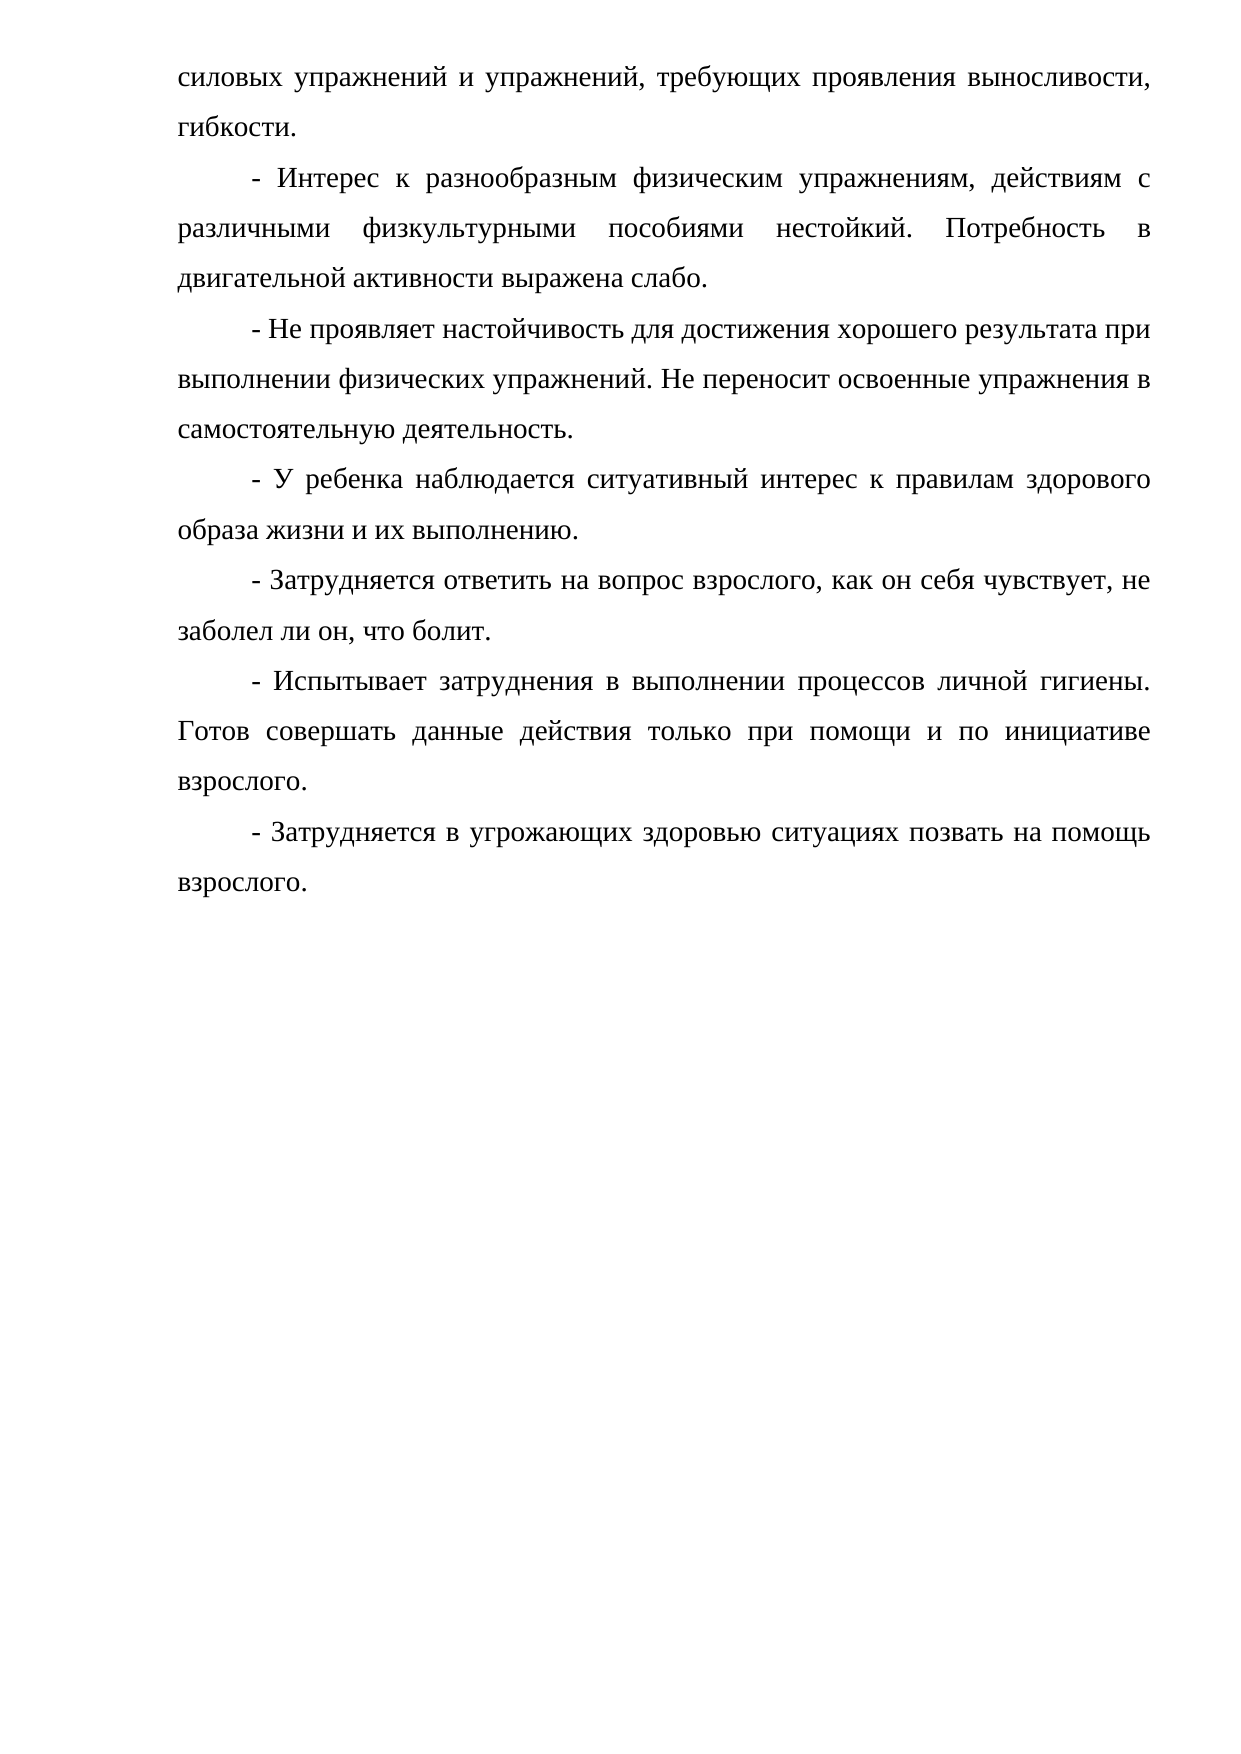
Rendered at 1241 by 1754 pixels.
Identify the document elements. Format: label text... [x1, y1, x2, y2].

text - У ребенка наблюдается ситуативный интерес к правилам здорового образа жизни и их выполнению. [177, 462, 1152, 546]
text - Испытывает затруднения в выполнении процессов личной гигиены. Готов совершать данные действия только при помощи и по инициативе взрослого. [177, 663, 1152, 797]
text - Не проявляет настойчивость для достижения хорошего результата при выполнении физических упражнений. Не переносит освоенные упражнения в самостоятельную деятельность. [177, 311, 1152, 445]
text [177, 59, 1152, 143]
text - Затрудняется в угрожающих здоровью ситуациях позвать на помощь взрослого. [177, 814, 1152, 898]
text - Затрудняется ответить на вопрос взрослого, как он себя чувствует, не заболел ли он, что болит. [177, 562, 1152, 646]
text - Интерес к разнообразным физическим упражнениям, действиям с различными физкультурными пособиями нестойкий. Потребность в двигательной активности выражена слабо. [177, 160, 1152, 294]
